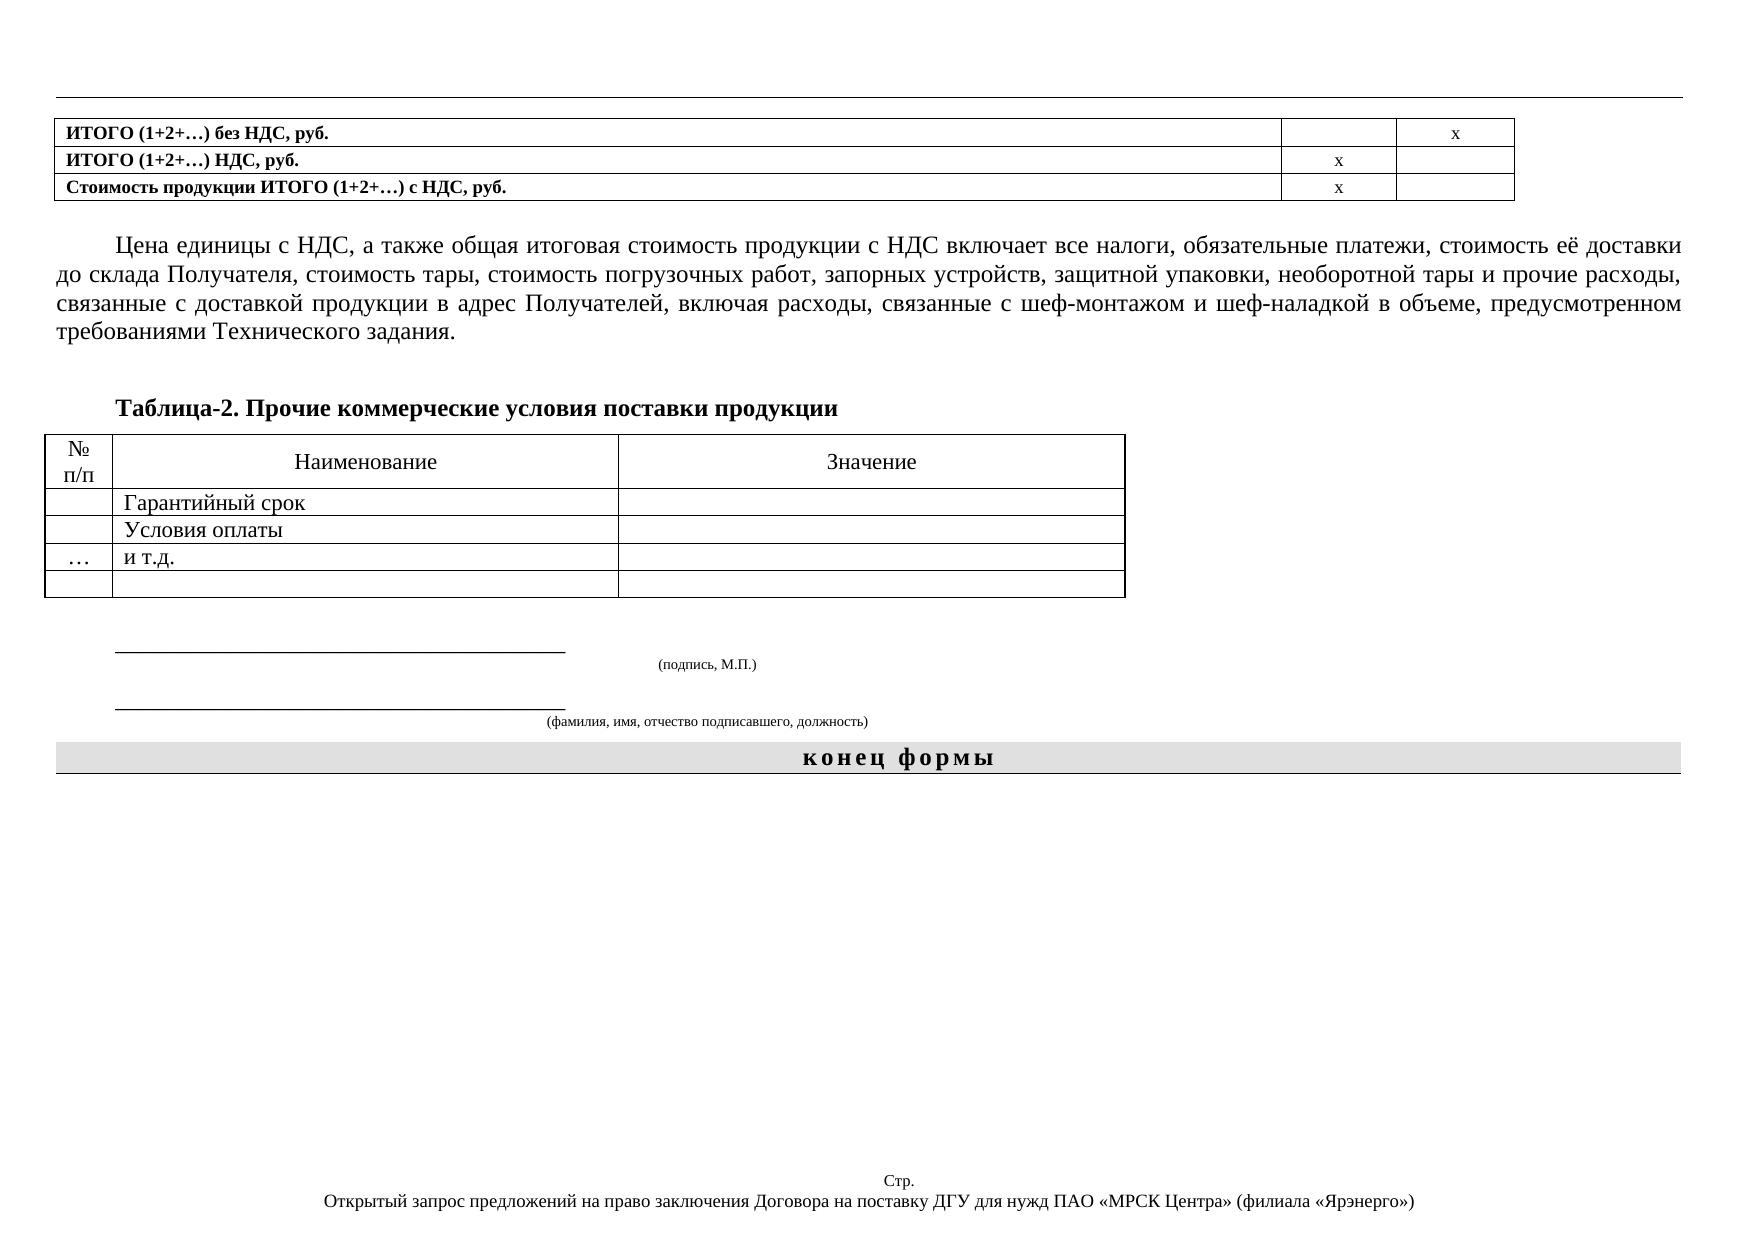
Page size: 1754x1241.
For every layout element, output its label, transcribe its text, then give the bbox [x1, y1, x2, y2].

text (подпись, М.П.) [56, 656, 1299, 684]
table_cell Условия оплаты [113, 516, 618, 542]
table_cell Стоимость продукции ИТОГО (1+2+…) с НДС, руб. [55, 174, 1281, 200]
text конец формы [56, 742, 1681, 773]
text (фамилия, имя, отчество подписавшего, должность) [56, 713, 1299, 742]
table_cell [619, 489, 1124, 515]
table_cell [619, 516, 1124, 542]
table_cell [1397, 147, 1514, 173]
table_cell Гарантийный срок [113, 489, 618, 515]
text ____________________________________ [56, 684, 1683, 713]
table_cell [619, 571, 1124, 597]
table_header № п/п [46, 435, 112, 488]
table_cell и т.д. [113, 544, 618, 570]
text ____________________________________ [56, 627, 1683, 656]
table_cell [46, 571, 112, 597]
table_cell … [46, 544, 112, 570]
table_header Значение [619, 435, 1124, 488]
table_cell [113, 571, 618, 597]
table_cell [619, 544, 1124, 570]
table_cell х [1282, 174, 1396, 200]
table_cell [1397, 174, 1514, 200]
table_cell [1282, 119, 1396, 146]
table_cell ИТОГО (1+2+…) без НДС, руб. [55, 119, 1281, 146]
table_cell [46, 516, 112, 542]
text Цена единицы с НДС, а также общая итоговая стоимость продукции с НДС включает все налоги, обязательные платежи, стоимость её доставки до склада Получателя, стоимость тары, стоимость погрузочных работ, запорных устройств, защитной упаковки, необоротной тары и прочие расходы, связанные с доставкой продукции в адрес Получателей, включая расходы, связанные с шеф-монтажом и шеф-наладкой в объеме, предусмотренном требованиями Технического задания. [56, 230, 1683, 345]
text Таблица-2. Прочие коммерческие условия поставки продукции [56, 393, 1683, 421]
table_cell х [1282, 147, 1396, 173]
table_cell [46, 489, 112, 515]
table_cell ИТОГО (1+2+…) НДС, руб. [55, 147, 1281, 173]
table_header Наименование [113, 435, 618, 488]
table_cell х [1397, 119, 1514, 146]
